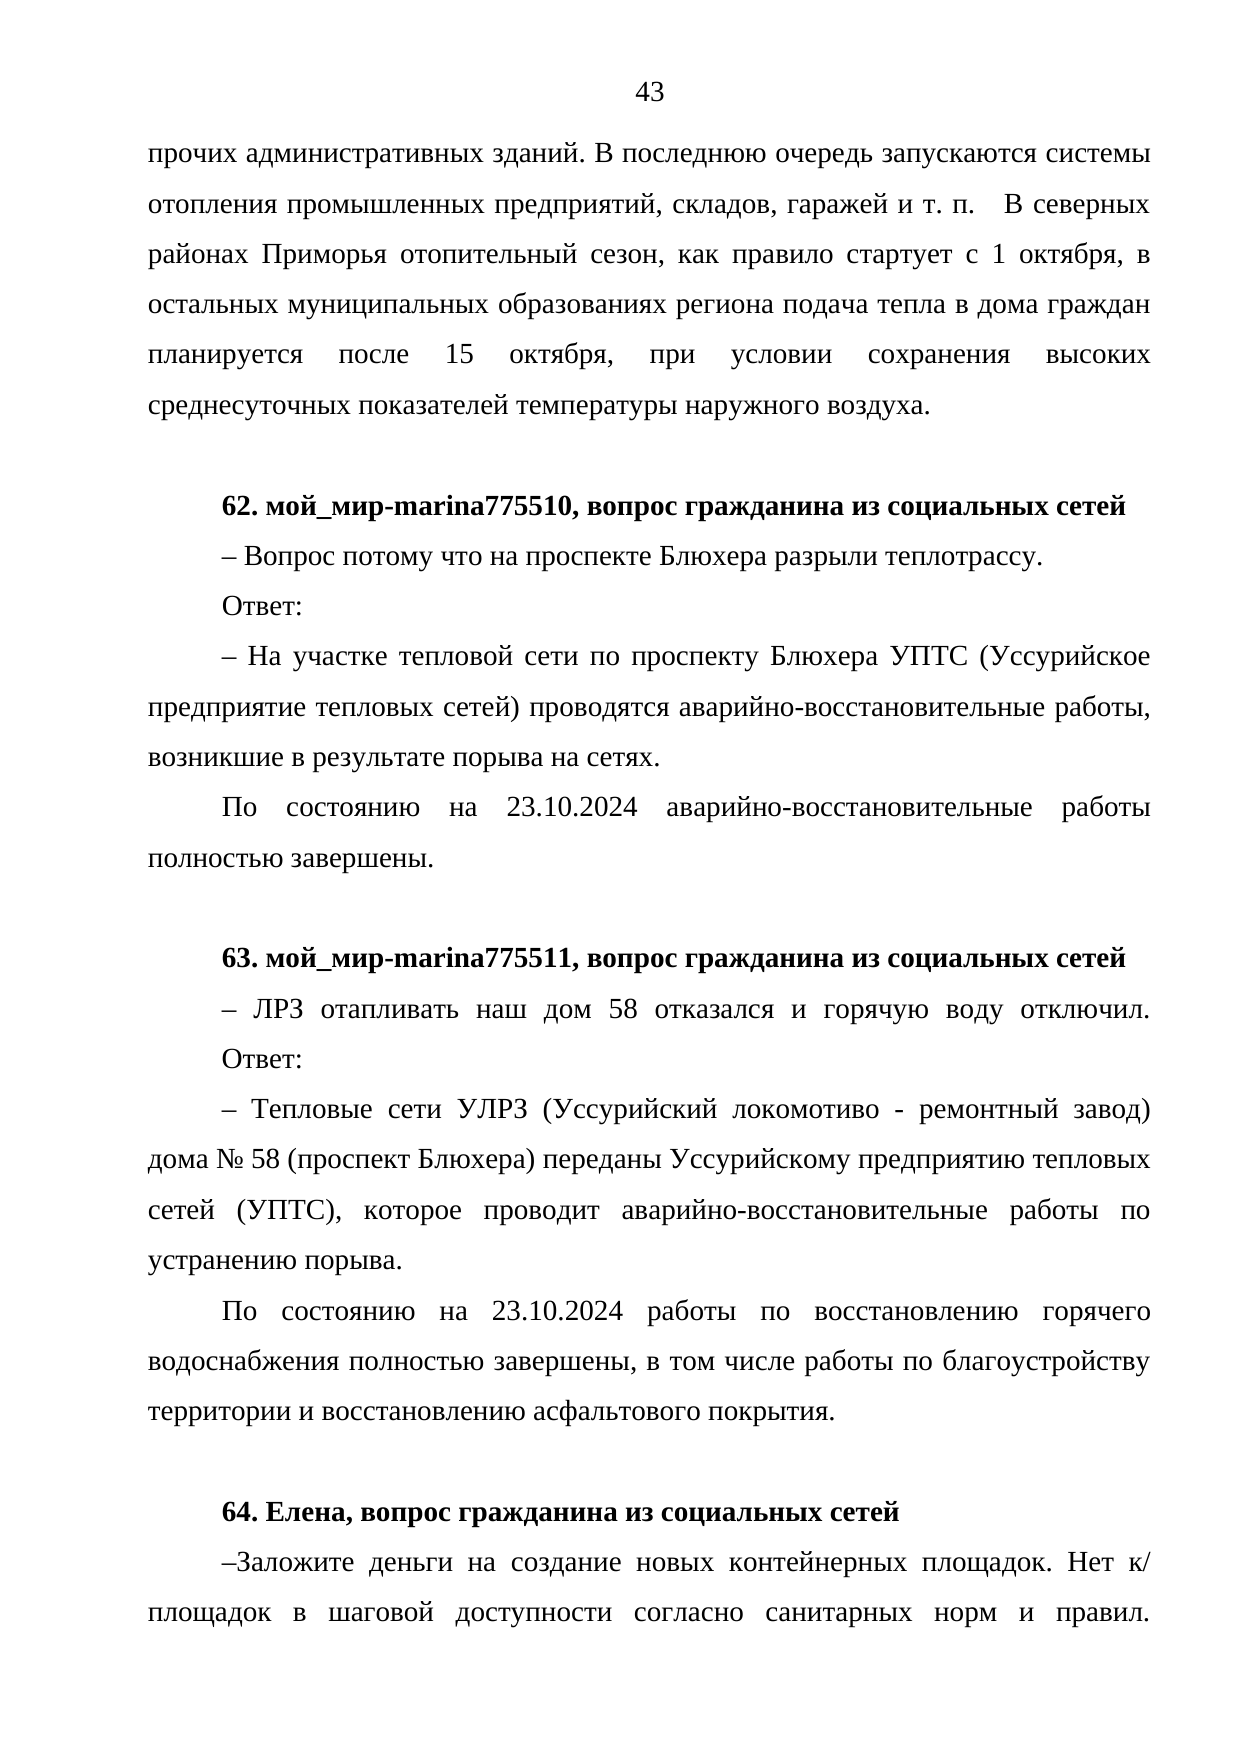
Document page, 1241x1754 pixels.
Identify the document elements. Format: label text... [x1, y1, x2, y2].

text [148, 135, 1152, 421]
text Ответ: [148, 588, 1152, 622]
text По состоянию на 23.10.2024 работы по восстановлению горячего водоснабжения полностью завершены, в том числе работы по благоустройству территории и восстановлению асфальтового покрытия. [148, 1293, 1152, 1427]
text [148, 1544, 1152, 1628]
text – На участке тепловой сети по проспекту Блюхера УПТС (Уссурийское предприятие тепловых сетей) проводятся аварийно-восстановительные работы, возникшие в результате порыва на сетях. [148, 638, 1152, 773]
text 62. мой_мир-marina775510, вопрос гражданина из социальных сетей [148, 488, 1152, 521]
text 63. мой_мир-marina775511, вопрос гражданина из социальных сетей [148, 940, 1152, 974]
text – Вопрос потому что на проспекте Блюхера разрыли теплотрассу. [148, 538, 1152, 571]
text – ЛРЗ отапливать наш дом 58 отказался и горячую воду отключил. Ответ: [148, 991, 1152, 1074]
text – Тепловые сети УЛРЗ (Уссурийский локомотиво - ремонтный завод) дома № 58 (проспект Блюхера) переданы Уссурийскому предприятию тепловых сетей (УПТС), которое проводит аварийно-восстановительные работы по устранению порыва. [148, 1091, 1152, 1276]
text По состоянию на 23.10.2024 аварийно-восстановительные работы полностью завершены. [148, 789, 1152, 873]
text 64. Елена, вопрос гражданина из социальных сетей [148, 1494, 1152, 1527]
